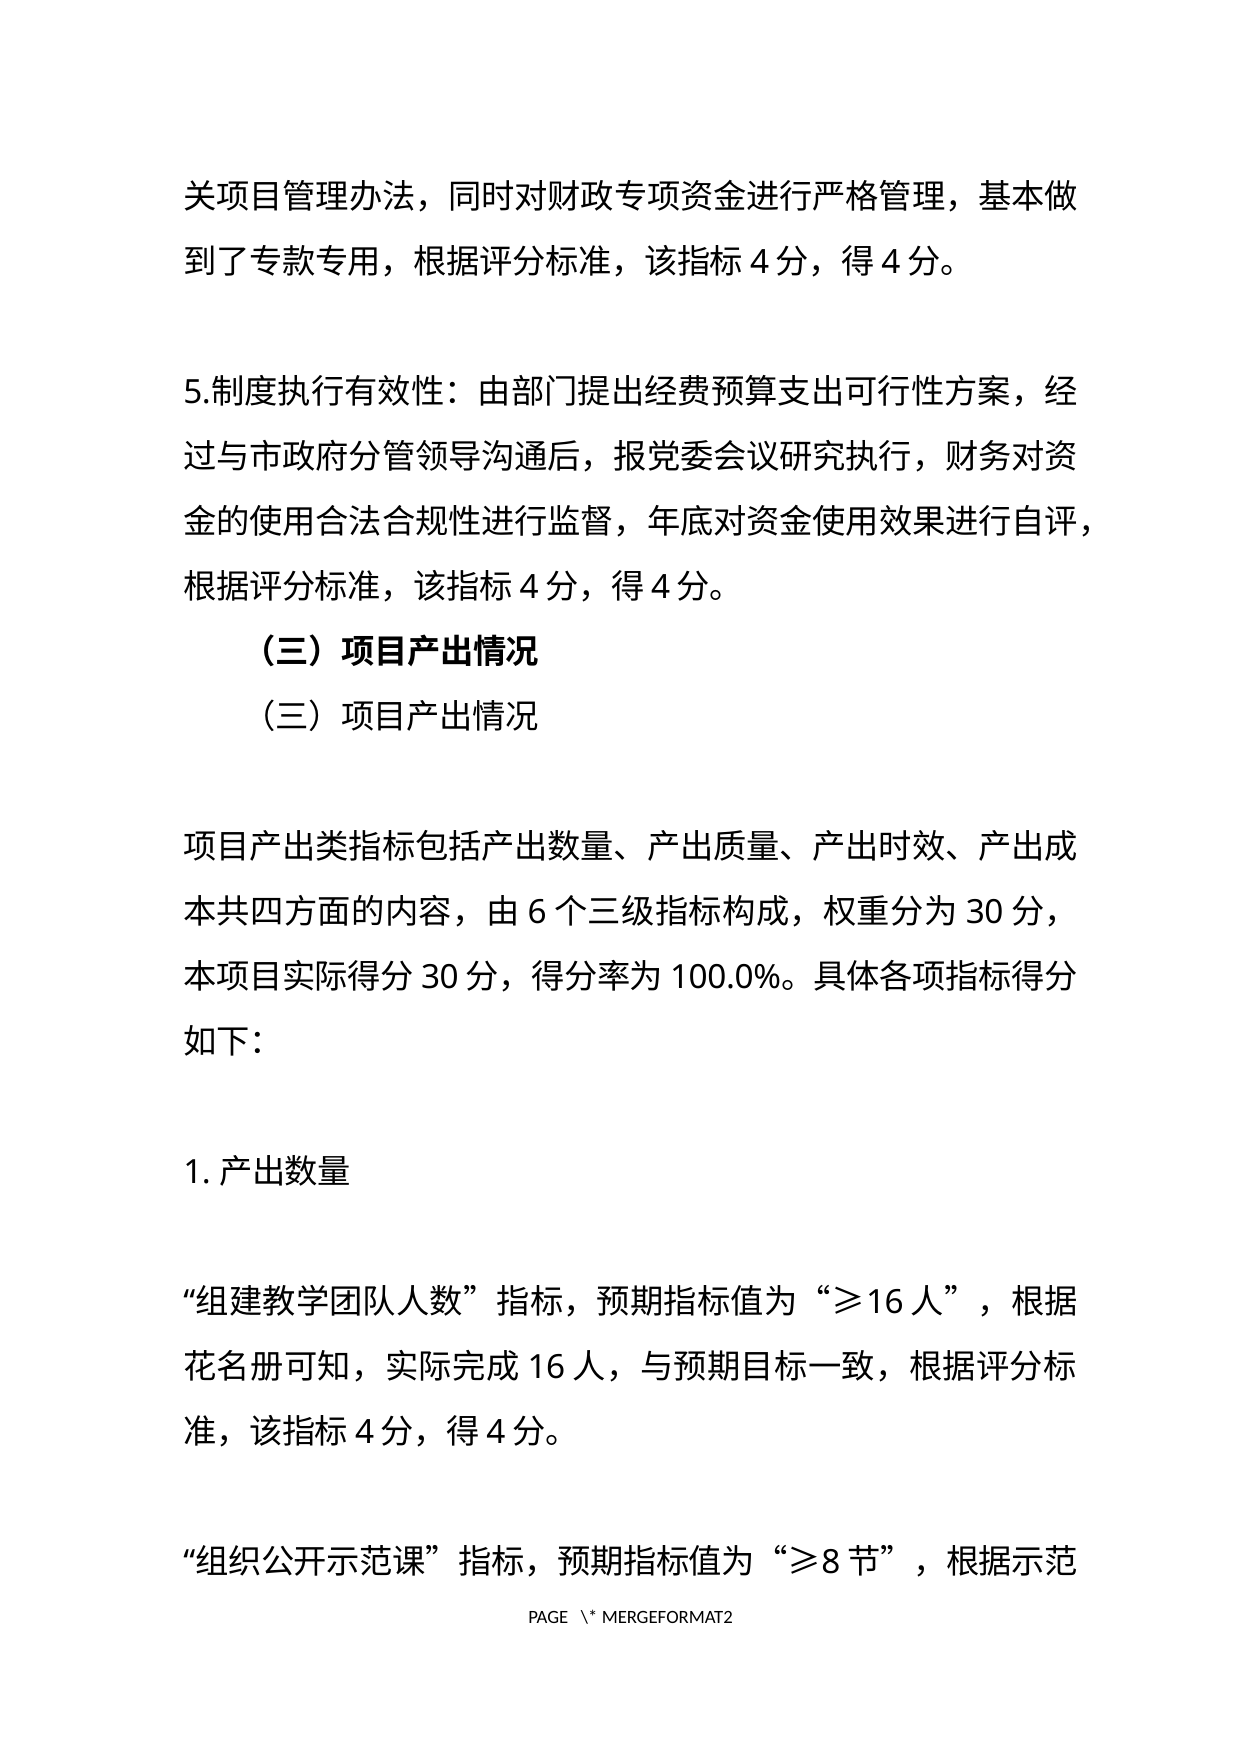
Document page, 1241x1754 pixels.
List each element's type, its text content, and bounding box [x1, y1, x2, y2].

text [183, 162, 1078, 617]
text （三）项目产出情况 [183, 617, 1078, 682]
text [183, 682, 1078, 1592]
